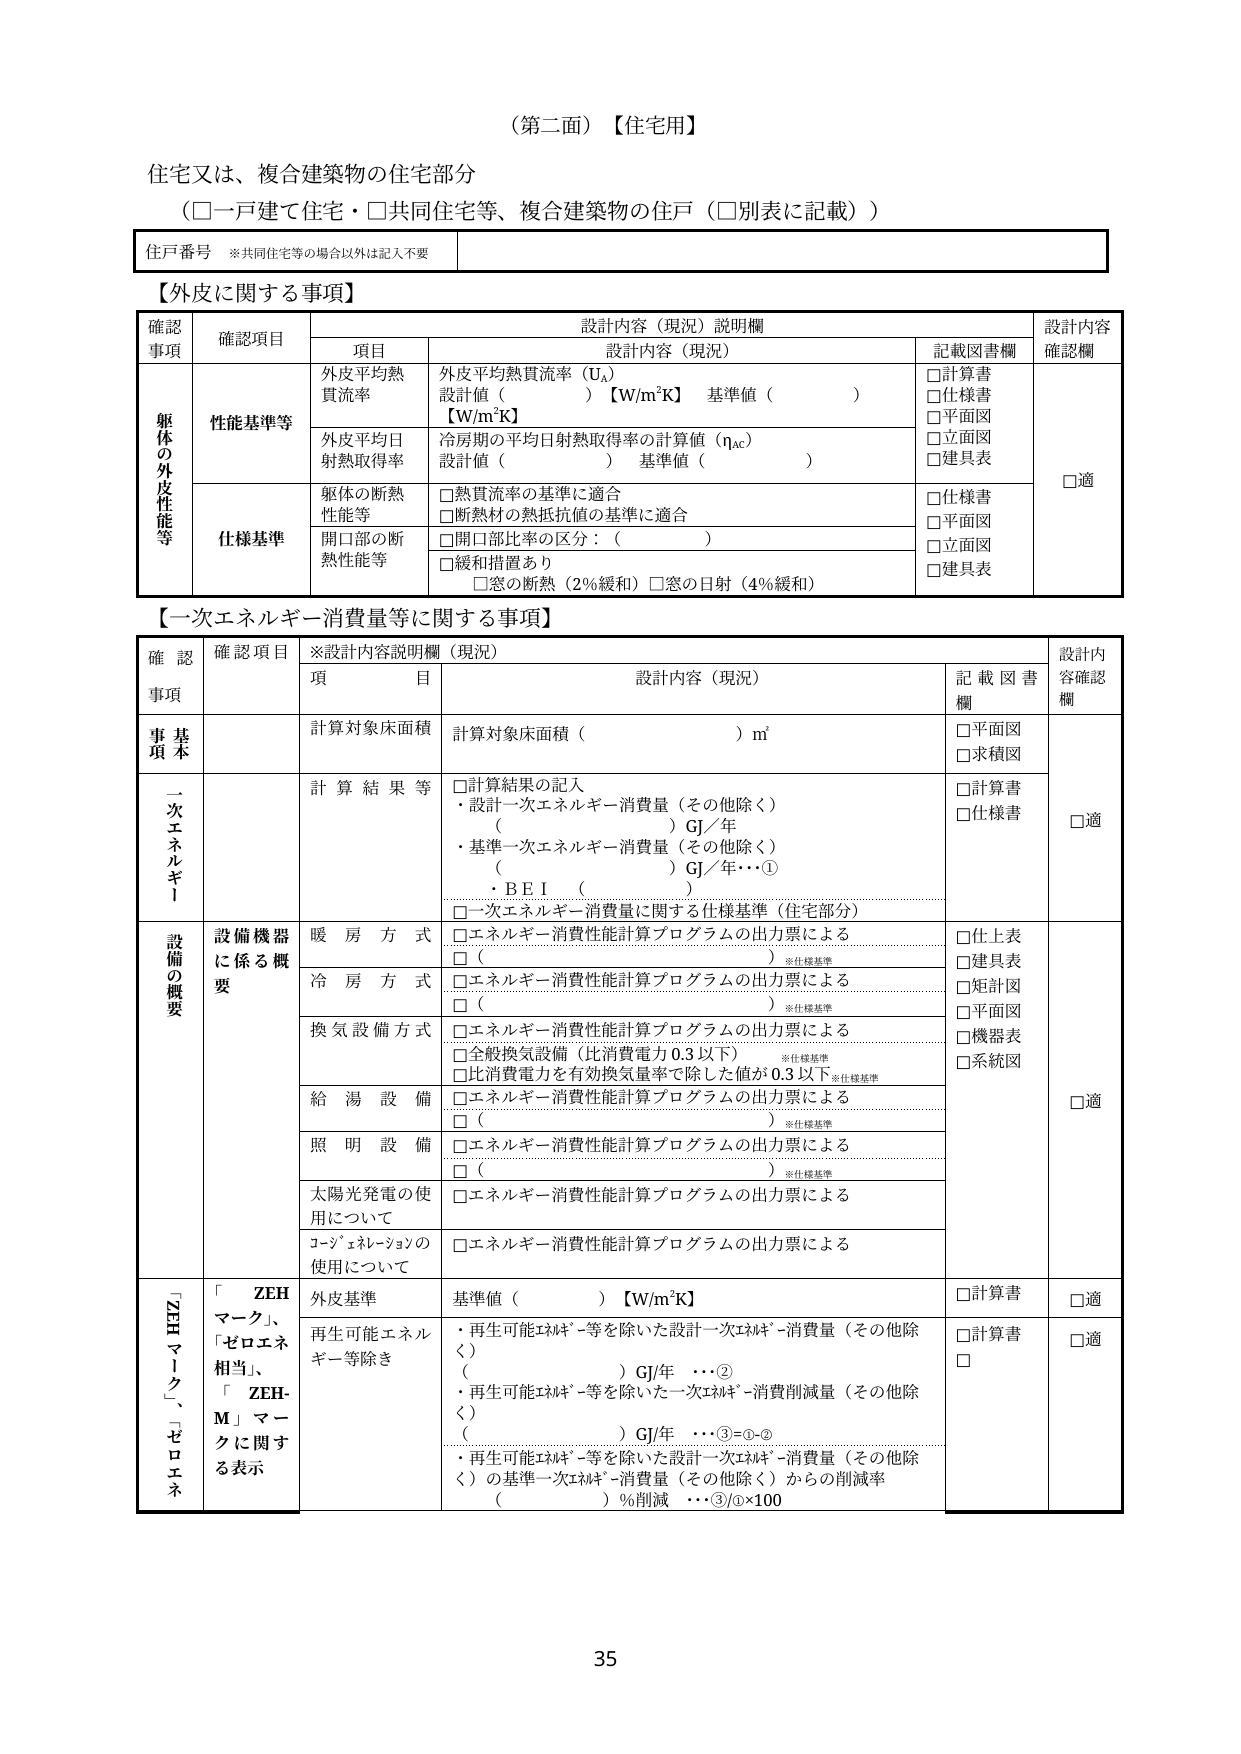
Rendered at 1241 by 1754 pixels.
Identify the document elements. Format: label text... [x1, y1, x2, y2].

table_cell [204, 715, 299, 773]
table_cell □計算書 □ [946, 1318, 1048, 1510]
table_header [458, 232, 1106, 269]
table_cell 計算対象床面積（ ）㎡ [442, 715, 945, 773]
table_cell □計算書 □仕様書 [946, 774, 1048, 921]
table_cell 基本 事項 [139, 715, 203, 773]
table_cell 設計内容（現況） [442, 664, 945, 714]
table_cell □計算結果の記入 ・設計一次エネルギー消費量（その他除く） （ ）GJ／年 ・基準一次エネルギー消費量（その他除く） （ ）GJ／年･･･① ・ＢＥＩ （ ） [442, 774, 945, 899]
table_cell 冷房期の平均日射熱取得率の計算値（ηAC） 設計値（ ） 基準値（ ） [429, 428, 915, 483]
table_header 設計内容（現況）説明欄 [311, 313, 1033, 337]
table_cell 照明設備 [300, 1132, 441, 1180]
table_cell □エネルギー消費性能計算プログラムの出力票による [442, 1230, 945, 1278]
table_cell □適 [1049, 715, 1121, 921]
table_cell 記載図書欄 [916, 338, 1033, 363]
table_cell 計算対象床面積 [300, 715, 441, 773]
table_cell 給湯設備 [300, 1086, 441, 1131]
table_cell 換気設備方式 [300, 1017, 441, 1085]
table_cell □適 [1049, 922, 1121, 1278]
table_cell 設計内容（現況） [429, 338, 915, 363]
text （□一戸建て住宅・□共同住宅等、複合建築物の住戸（□別表に記載）） [148, 191, 1063, 229]
table_cell □エネルギー消費性能計算プログラムの出力票による [442, 1017, 945, 1042]
table_cell 外皮平均熱貫流率（UA） 設計値（ ）【W/m2K】 基準値（ ）【W/m2K】 [429, 364, 915, 427]
table_cell 項目 [311, 338, 428, 363]
table_header 確認事項 [139, 313, 192, 363]
text 【外皮に関する事項】 [148, 273, 1063, 310]
table_cell 暖房方式 [300, 922, 441, 967]
table_cell 外皮平均熱貫流率 [311, 364, 428, 427]
table_cell 記載図書欄 [946, 664, 1048, 714]
table_cell □（ ）※仕様基準 [442, 1158, 945, 1180]
table_cell 仕様基準 [193, 484, 310, 594]
table_cell □仕様書 □平面図 □立面図 □建具表 [916, 484, 1033, 594]
table_cell □緩和措置あり □窓の断熱（2％緩和）□窓の日射（4％緩和） [429, 551, 915, 594]
table_header 設計内容確認欄 [1034, 313, 1121, 363]
table_cell 冷房方式 [300, 968, 441, 1016]
table_cell 基準値（ ）【W/m2K】 [442, 1279, 945, 1317]
table_cell □（ ）※仕様基準 [442, 1109, 945, 1131]
table_cell 項目 [300, 664, 441, 714]
table_cell 計算結果等 [300, 774, 441, 921]
table_cell 太陽光発電の使用について [300, 1181, 441, 1229]
table_cell □全般換気設備（比消費電力0.3以下） ※仕様基準 □比消費電力を有効換気量率で除した値が0.3以下※仕様基準 [442, 1042, 945, 1085]
table_header 確認項目 [193, 313, 310, 363]
table_cell □適 [1049, 1318, 1121, 1510]
table_cell 外皮平均日射熱取得率 [311, 428, 428, 483]
table_cell 躯体の外皮性能等 [139, 364, 192, 594]
table_cell 設備機器に係る概要 [204, 922, 299, 1278]
table_cell □エネルギー消費性能計算プログラムの出力票による [442, 1181, 945, 1229]
table_header 確認項目 [204, 638, 299, 714]
table_cell □計算書 □仕様書 □平面図 □立面図 □建具表 [916, 364, 1033, 483]
table_cell □熱貫流率の基準に適合 □断熱材の熱抵抗値の基準に適合 [429, 484, 915, 526]
table_header ※設計内容説明欄（現況） [300, 638, 1048, 663]
text 【一次エネルギー消費量等に関する事項】 [148, 598, 1063, 635]
table_cell □（ ）※仕様基準 [442, 945, 945, 967]
table_cell 躯体の断熱性能等 [311, 484, 428, 526]
table_cell 開口部の断熱性能等 [311, 527, 428, 594]
table_header 住戸番号 ※共同住宅等の場合以外は記入不要 [136, 232, 457, 269]
table_cell 一次エネルギー 消費量 [139, 774, 203, 921]
table_cell ・再生可能ｴﾈﾙｷﾞｰ等を除いた設計一次ｴﾈﾙｷﾞｰ消費量（その他除く） （ ）GJ/年 ･･･② ・再生可能ｴﾈﾙｷﾞｰ等を除いた一次ｴﾈﾙｷﾞｰ消費削減量（その他除く） （ ）GJ/年 ･･･③=①-② [442, 1318, 945, 1445]
table_cell □適 [1049, 1279, 1121, 1317]
table_cell [204, 774, 299, 921]
table_cell ｢ZEHマーク｣、 ｢ゼロエネ相当｣、 「ZEH-M」マークに関する表示 ※選択した場合のみ [204, 1279, 299, 1510]
table_cell □開口部比率の区分：（ ） [429, 527, 915, 550]
table_cell 外皮基準 [300, 1279, 441, 1317]
table_header 確認事項 [139, 638, 203, 714]
table_cell 性能基準等 [193, 364, 310, 483]
table_cell □仕上表 □建具表 □矩計図 □平面図 □機器表 □系統図 [946, 922, 1048, 1278]
table_cell ｢ZEHマーク｣、｢ゼロエネ相当｣、「ZEH-Mマーク」に関する事項 [139, 1279, 203, 1510]
table_cell □計算書 [946, 1279, 1048, 1317]
table_cell ｺｰｼﾞｪﾈﾚｰｼｮﾝの使用について [300, 1230, 441, 1278]
table_cell □一次エネルギー消費量に関する仕様基準（住宅部分） [442, 899, 945, 921]
table_cell □エネルギー消費性能計算プログラムの出力票による [442, 968, 945, 991]
table_cell □平面図 □求積図 [946, 715, 1048, 773]
table_cell 設備の概要 [139, 922, 203, 1278]
table_header 設計内容確認欄 [1049, 638, 1121, 714]
table_cell 再生可能エネルギー等除き [300, 1318, 441, 1510]
table_cell □適 [1034, 364, 1121, 594]
table_cell □エネルギー消費性能計算プログラムの出力票による [442, 1086, 945, 1109]
table_cell □（ ）※仕様基準 [442, 991, 945, 1016]
table_cell □エネルギー消費性能計算プログラムの出力票による [442, 922, 945, 945]
table_cell ・再生可能ｴﾈﾙｷﾞｰ等を除いた設計一次ｴﾈﾙｷﾞｰ消費量（その他除く）の基準一次ｴﾈﾙｷﾞｰ消費量（その他除く）からの削減率 （ ）％削減 ･･･③/①×100 [442, 1445, 945, 1510]
table_cell □エネルギー消費性能計算プログラムの出力票による [442, 1132, 945, 1158]
